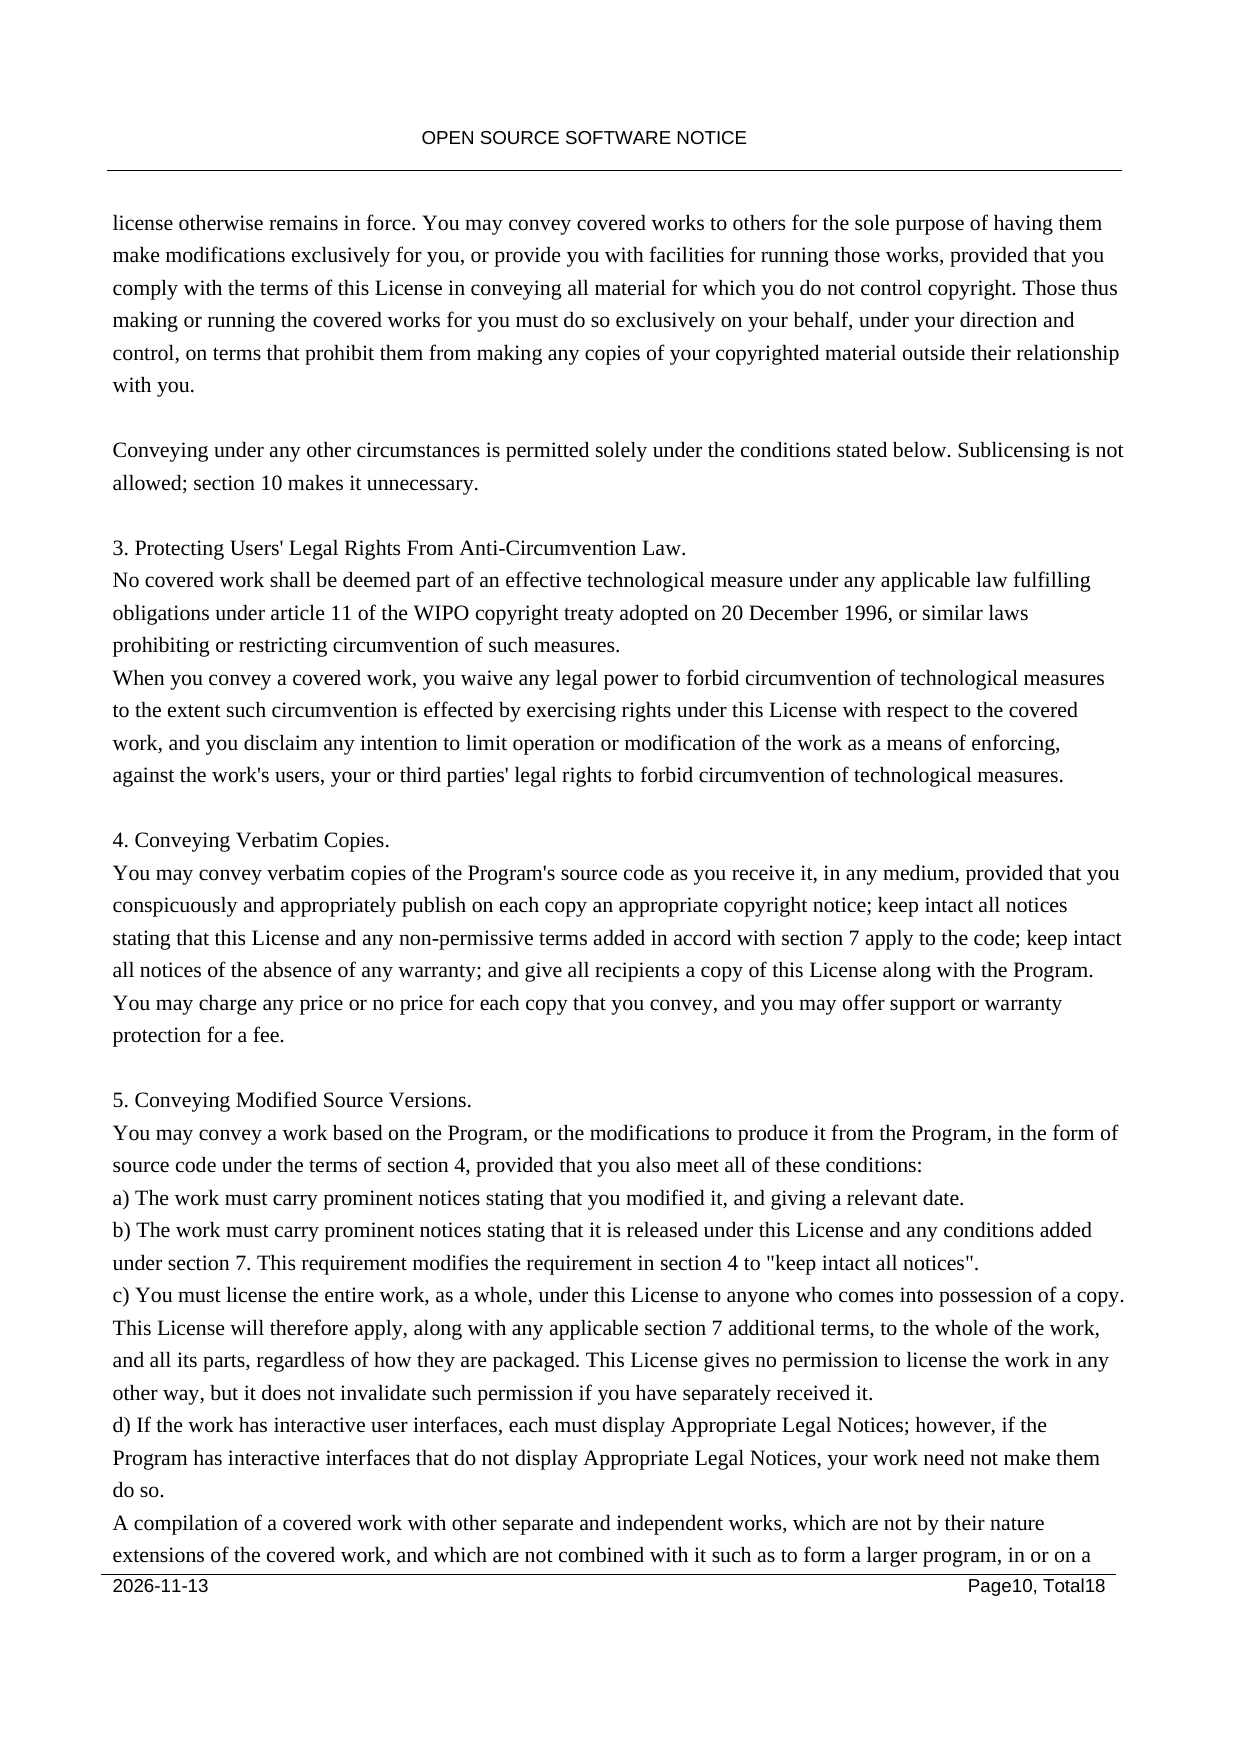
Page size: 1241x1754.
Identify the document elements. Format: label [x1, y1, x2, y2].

text [112, 206, 1128, 1571]
